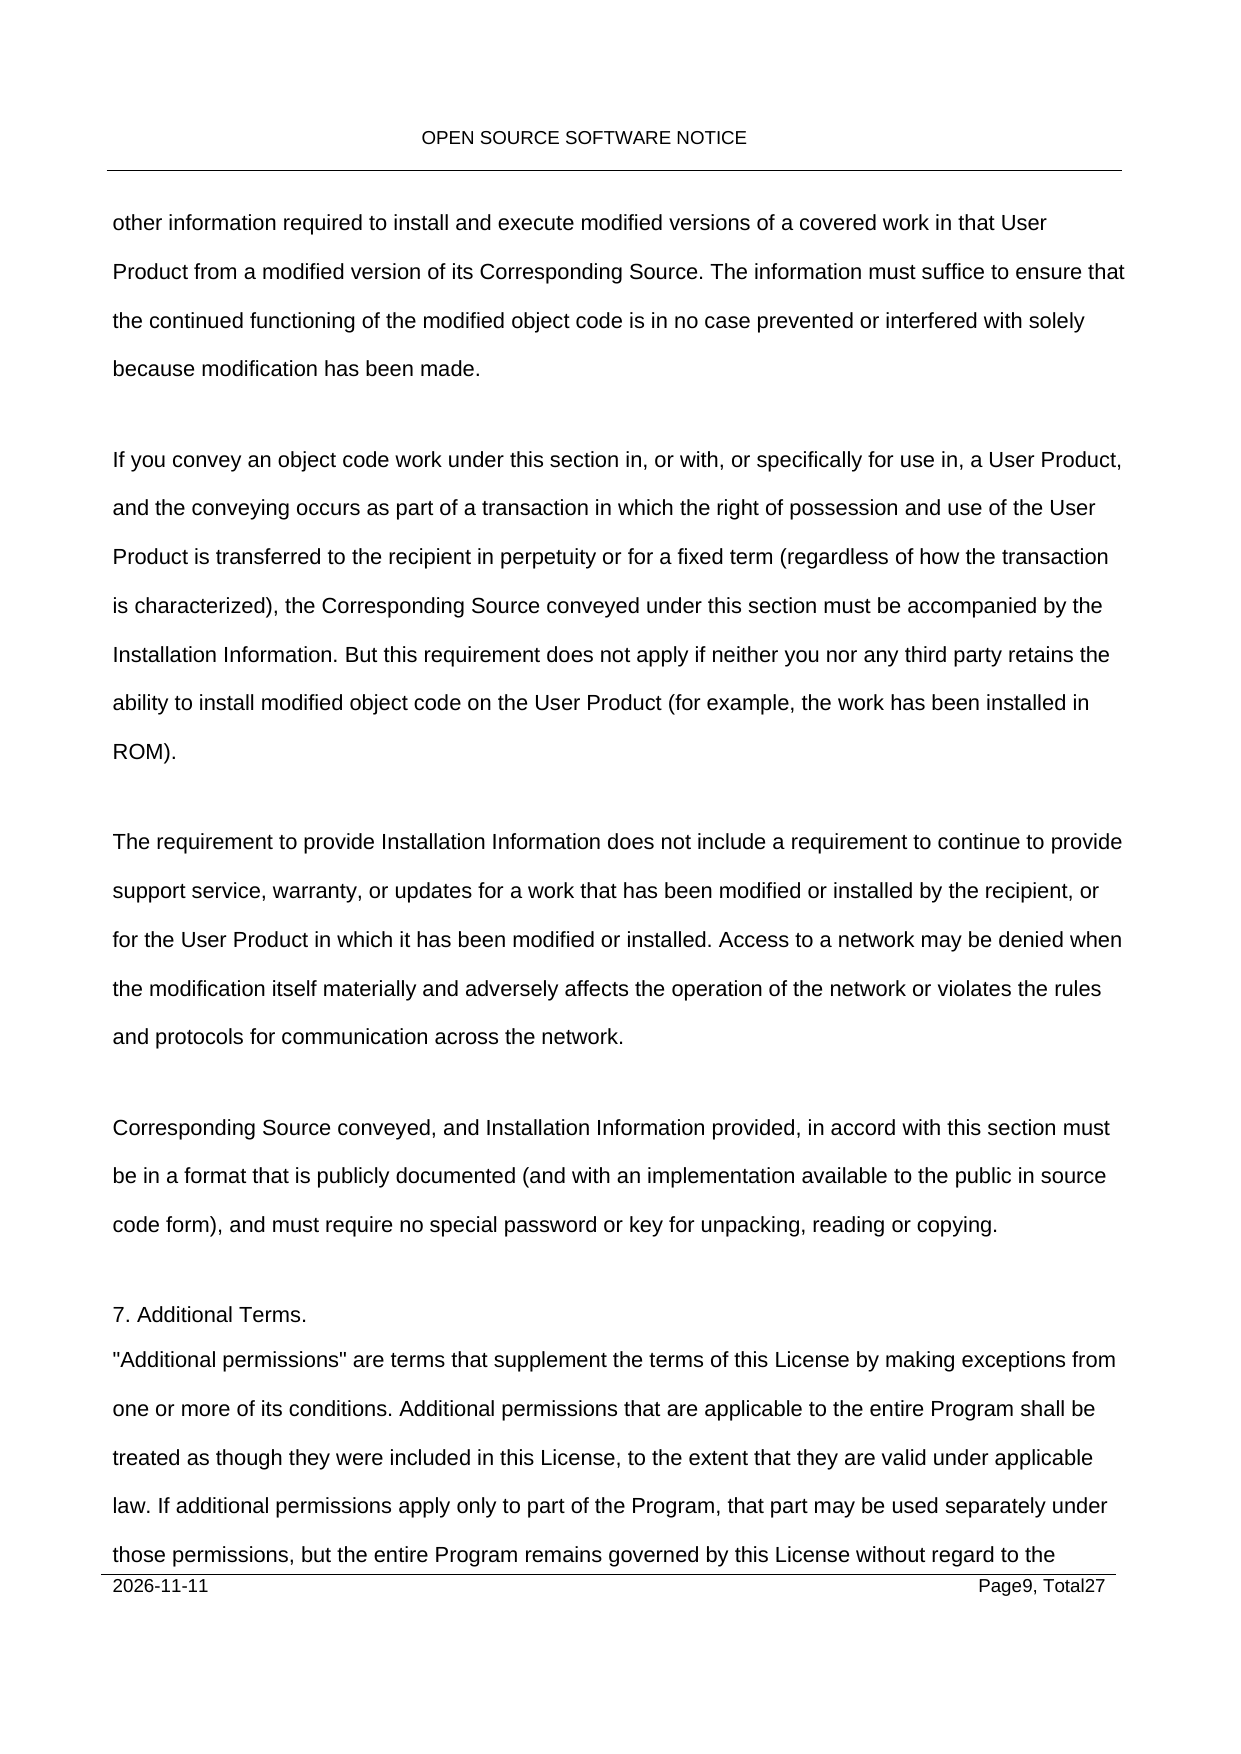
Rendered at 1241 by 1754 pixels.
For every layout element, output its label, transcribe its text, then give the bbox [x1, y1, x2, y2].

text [112, 1343, 1128, 1571]
text The requirement to provide Installation Information does not include a requirement to continue to provide support service, warranty, or updates for a work that has been modified or installed by the recipient, or for the User Product in which it has been modified or installed. Access to a network may be denied when the modification itself materially and adversely affects the operation of the network or violates the rules and protocols for communication across the network. [112, 826, 1128, 1053]
text If you convey an object code work under this section in, or with, or specifically for use in, a User Product, and the conveying occurs as part of a transaction in which the right of possession and use of the User Product is transferred to the recipient in perpetuity or for a fixed term (regardless of how the transaction is characterized), the Corresponding Source conveyed under this section must be accompanied by the Installation Information. But this requirement does not apply if neither you nor any third party retains the ability to install modified object code on the User Product (for example, the work has been installed in ROM). [112, 443, 1128, 768]
text Corresponding Source conveyed, and Installation Information provided, in accord with this section must be in a format that is publicly documented (and with an implementation available to the public in source code form), and must require no special password or key for unpacking, reading or copying. [112, 1111, 1128, 1241]
text 7. Additional Terms. [112, 1298, 1128, 1331]
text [112, 206, 1128, 385]
